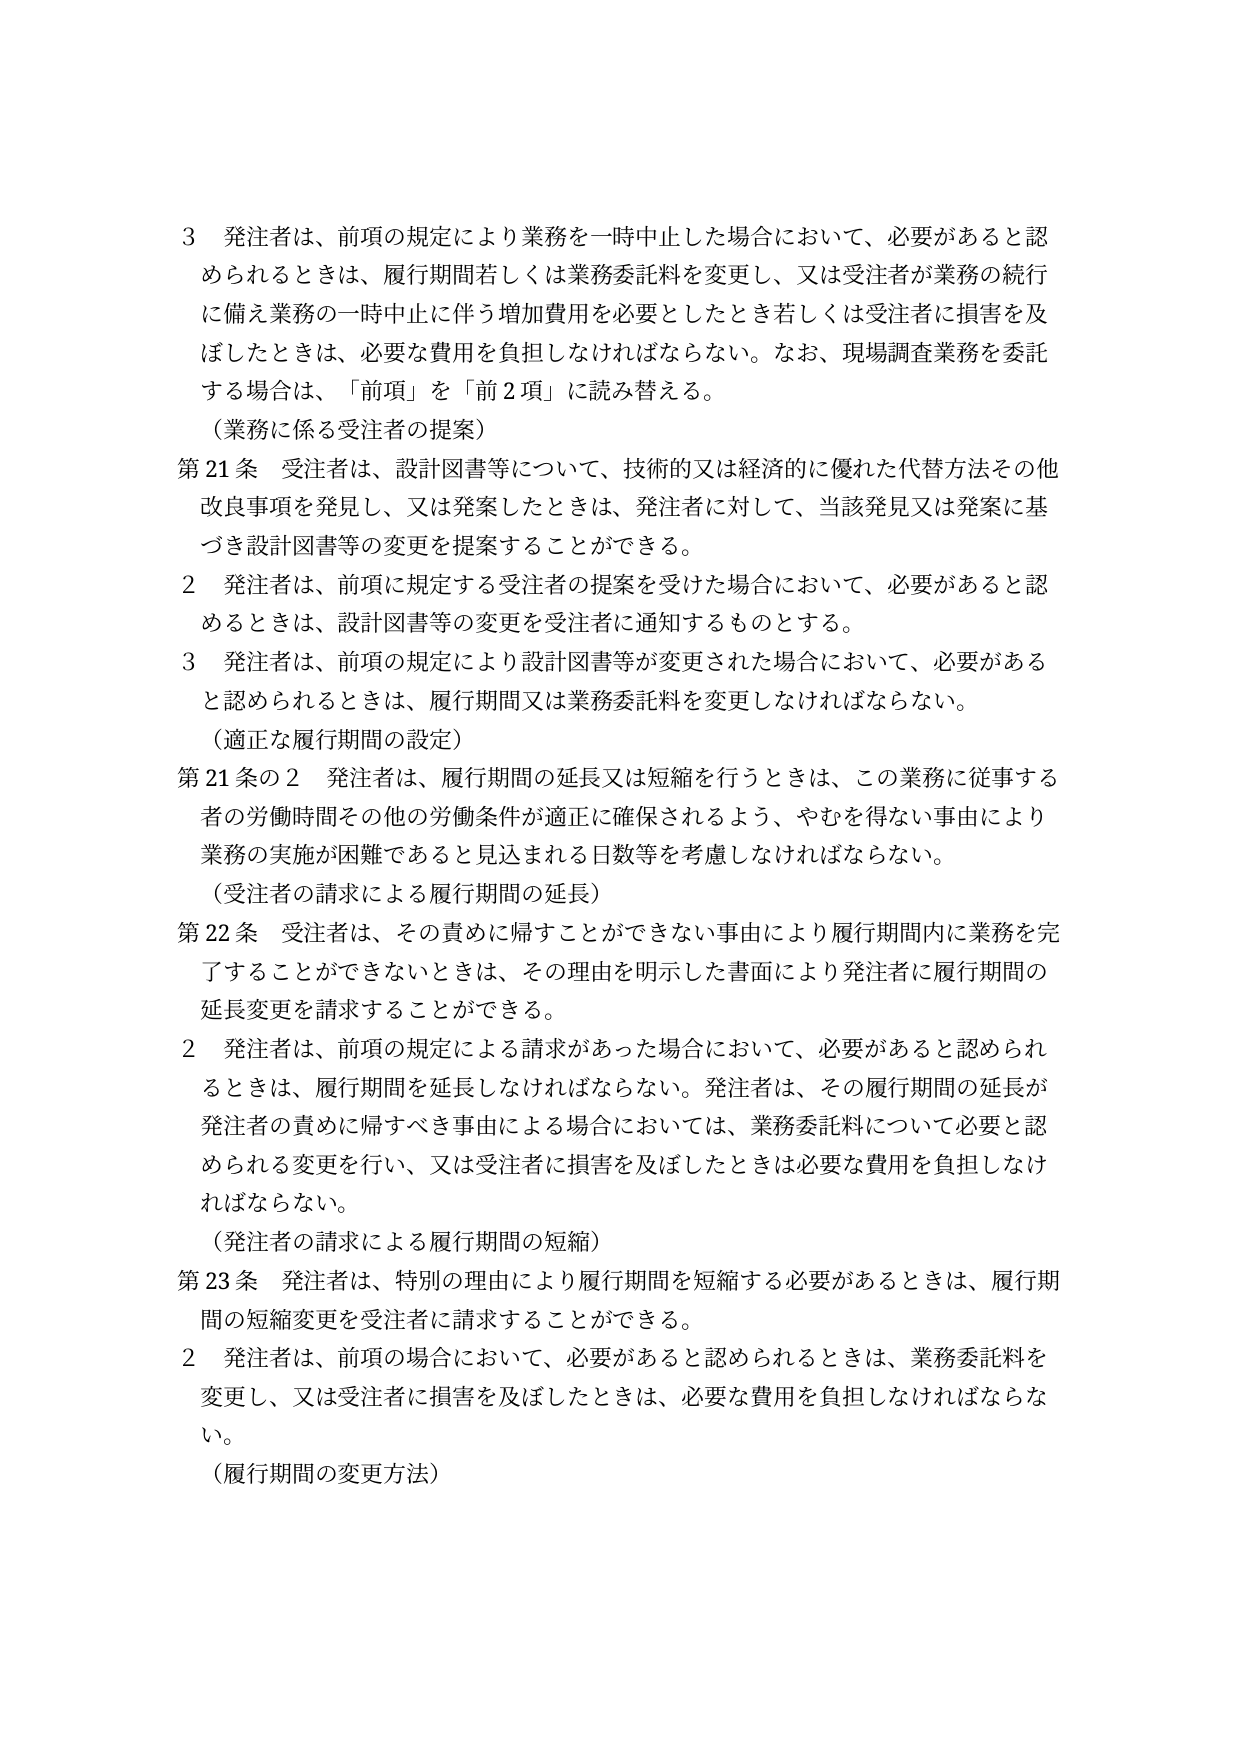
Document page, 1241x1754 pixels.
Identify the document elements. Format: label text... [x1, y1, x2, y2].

text ３ 発注者は、前項の規定により業務を一時中止した場合において、必要があると認められるときは、履行期間若しくは業務委託料を変更し、又は受注者が業務の続行に備え業務の一時中止に伴う増加費用を必要としたとき若しくは受注者に損害を及ぼしたときは、必要な費用を負担しなければならない。なお、現場調査業務を委託する場合は、「前項」を「前2項」に読み替える。 [177, 217, 1063, 408]
text 第22条 受注者は、その責めに帰すことができない事由により履行期間内に業務を完了することができないときは、その理由を明示した書面により発注者に履行期間の延長変更を請求することができる。 [177, 913, 1063, 1028]
text ２ 発注者は、前項に規定する受注者の提案を受けた場合において、必要があると認めるときは、設計図書等の変更を受注者に通知するものとする。 [177, 564, 1063, 641]
text 第21条 受注者は、設計図書等について、技術的又は経済的に優れた代替方法その他改良事項を発見し、又は発案したときは、発注者に対して、当該発見又は発案に基づき設計図書等の変更を提案することができる。 [177, 449, 1063, 563]
text （発注者の請求による履行期間の短縮） [177, 1222, 1063, 1259]
text 第21条の２ 発注者は、履行期間の延長又は短縮を行うときは、この業務に従事する者の労働時間その他の労働条件が適正に確保されるよう、やむを得ない事由により業務の実施が困難であると見込まれる日数等を考慮しなければならない。 [177, 758, 1063, 873]
text （適正な履行期間の設定） [177, 719, 1063, 757]
text 第23条 発注者は、特別の理由により履行期間を短縮する必要があるときは、履行期間の短縮変更を受注者に請求することができる。 [177, 1261, 1063, 1337]
text ２ 発注者は、前項の規定による請求があった場合において、必要があると認められるときは、履行期間を延長しなければならない。発注者は、その履行期間の延長が発注者の責めに帰すべき事由による場合においては、業務委託料について必要と認められる変更を行い、又は受注者に損害を及ぼしたときは必要な費用を負担しなければならない。 [177, 1029, 1063, 1221]
text （受注者の請求による履行期間の延長） [177, 874, 1063, 912]
text （業務に係る受注者の提案） [177, 410, 1063, 447]
text ３ 発注者は、前項の規定により設計図書等が変更された場合において、必要があると認められるときは、履行期間又は業務委託料を変更しなければならない。 [177, 642, 1063, 718]
text （履行期間の変更方法） [177, 1454, 1063, 1492]
text ２ 発注者は、前項の場合において、必要があると認められるときは、業務委託料を変更し、又は受注者に損害を及ぼしたときは、必要な費用を負担しなければならない。 [177, 1338, 1063, 1453]
